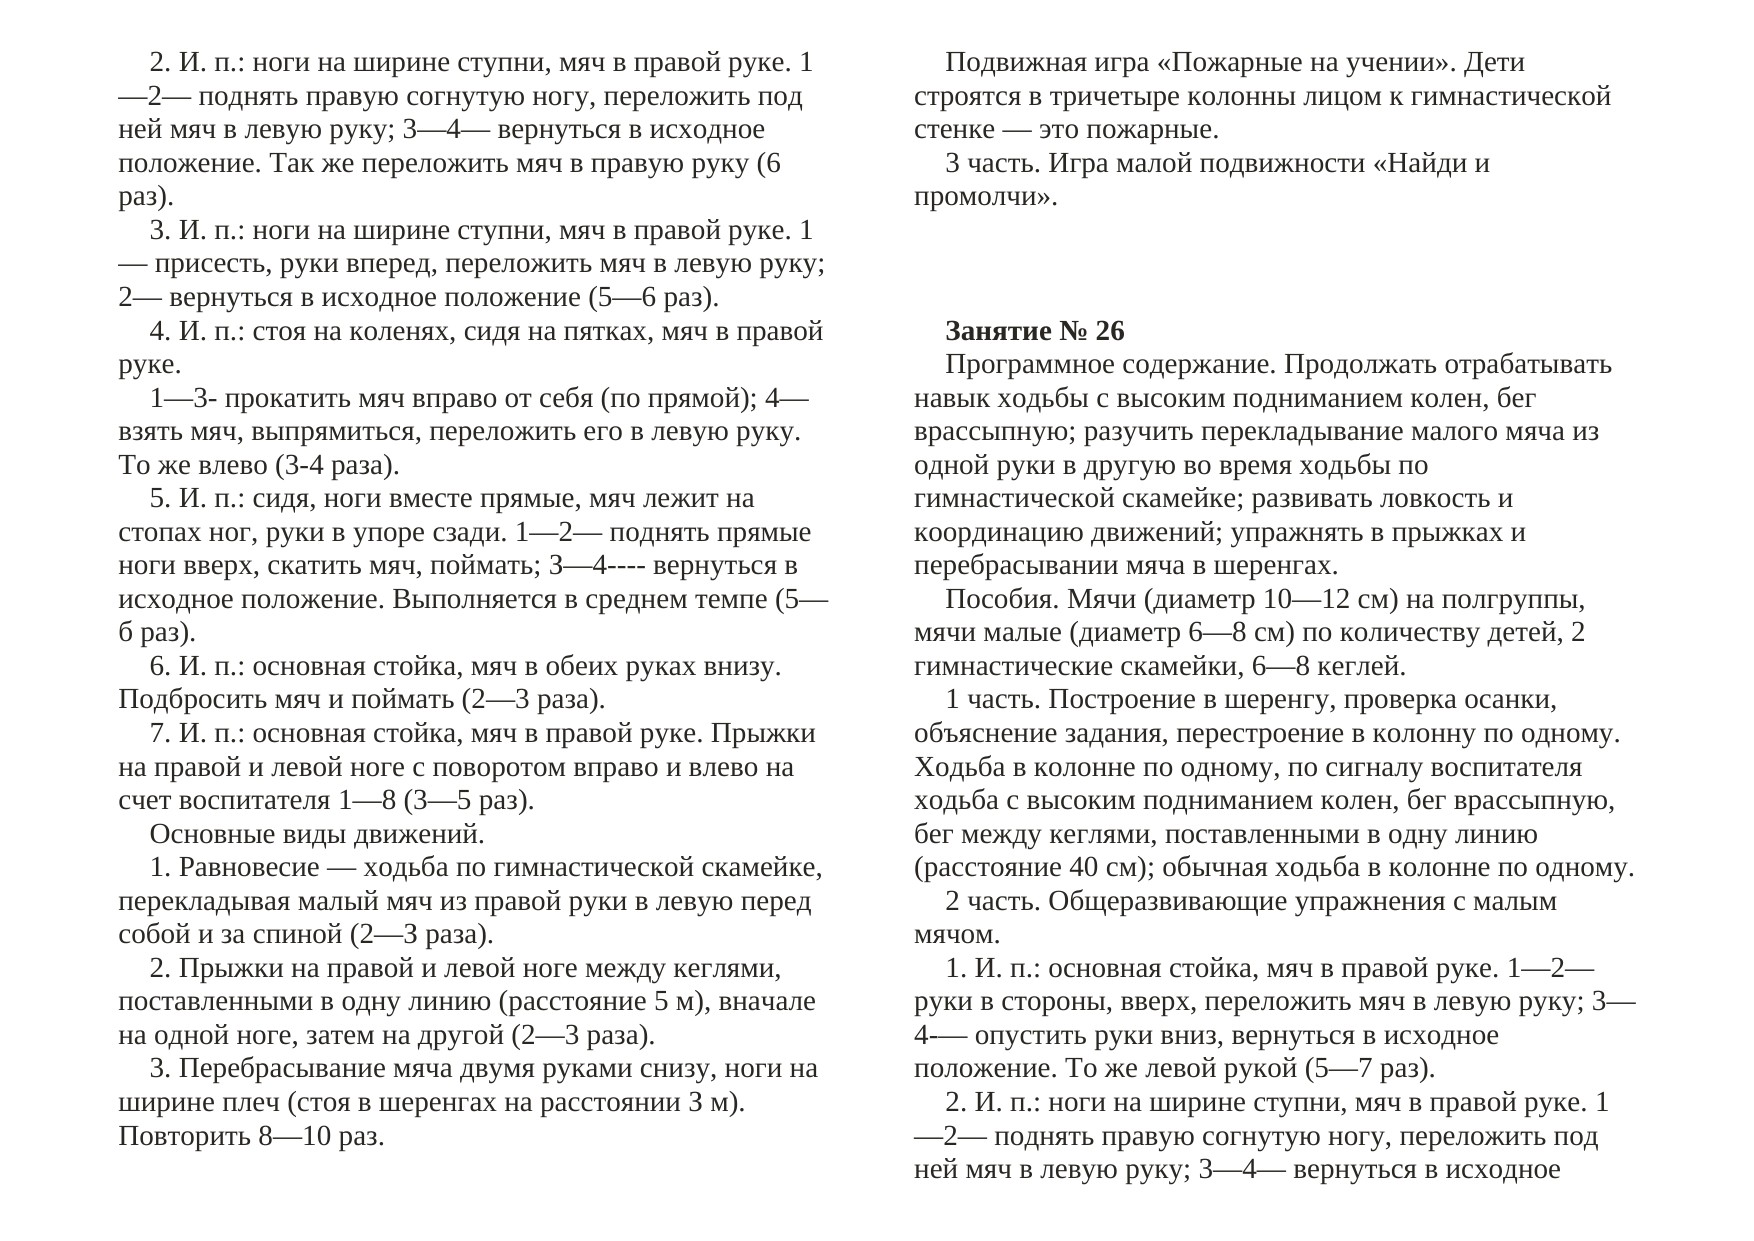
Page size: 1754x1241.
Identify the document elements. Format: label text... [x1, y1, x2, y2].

text 2. Прыжки на правой и левой ноге между кеглями, поставленными в одну линию (расстояние 5 м), вначале на одной ноге, затем на другой (2—3 раза). [118, 950, 840, 1051]
text 5. И. п.: сидя, ноги вместе прямые, мяч лежит на стопах ног, руки в упоре сзади. 1—2— поднять прямые ноги вверх, скатить мяч, поймать; З—4---- вернуться в исходное положение. Выполняется в среднем темпе (5—б раз). [118, 480, 840, 648]
text 3 часть. Игра малой подвижности «Найди и промолчи». [914, 145, 1636, 212]
text 4. И. п.: стоя на коленях, сидя на пятках, мяч в правой руке. [118, 313, 840, 380]
text 6. И. п.: основная стойка, мяч в обеих руках внизу. Подбросить мяч и поймать (2—3 раза). [118, 648, 840, 715]
text Подвижная игра «Пожарные на учении». Дети строятся в тричетыре колонны лицом к гимнастической стенке — это пожарные. [914, 44, 1636, 145]
text Занятие № 26 [914, 313, 1636, 346]
text 2 часть. Общеразвивающие упражнения с малым мячом. [914, 883, 1636, 950]
text 1. Равновесие — ходьба по гимнастической скамейке, перекладывая малый мяч из правой руки в левую перед собой и за спиной (2—З раза). [118, 849, 840, 950]
text 1—3- прокатить мяч вправо от себя (по прямой); 4—взять мяч, выпрямиться, переложить его в левую руку. То же влево (3-4 раза). [118, 380, 840, 480]
text 7. И. п.: основная стойка, мяч в правой руке. Прыжки на правой и левой ноге с поворотом вправо и влево на счет воспитателя 1—8 (3—5 раз). [118, 715, 840, 816]
text 1. И. п.: основная стойка, мяч в правой руке. 1—2— руки в стороны, вверх, переложить мяч в левую руку; 3—4-— опустить руки вниз, вернуться в исходное положение. То же левой рукой (5—7 раз). [914, 950, 1636, 1084]
text Программное содержание. Продолжать отрабатывать навык ходьбы с высоким подниманием колен, бег врассыпную; разучить перекладывание малого мяча из одной руки в другую во время ходьбы по гимнастической скамейке; развивать ловкость и координацию движений; упражнять в прыжках и перебрасывании мяча в шеренгах. [914, 346, 1636, 581]
text 3. Перебрасывание мяча двумя руками снизу, ноги на ширине плеч (стоя в шеренгах на расстоянии З м). Повторить 8—10 раз. [118, 1051, 840, 1151]
text 1 часть. Построение в шеренгу, проверка осанки, объяснение задания, перестроение в колонну по одному. Ходьба в колонне по одному, по сигналу воспитателя ходьба с высоким подниманием колен, бег врассыпную, бег между кеглями, поставленными в одну линию (расстояние 40 см); обычная ходьба в колонне по одному. [914, 682, 1636, 883]
text Пособия. Мячи (диаметр 10—12 см) на полгруппы, мячи малые (диаметр 6—8 см) по количеству детей, 2 гимнастические скамейки, 6—8 кеглей. [914, 581, 1636, 682]
text Основные виды движений. [118, 816, 840, 849]
text 3. И. п.: ноги на ширине ступни, мяч в правой руке. 1— присесть, руки вперед, переложить мяч в левую руку; 2— вернуться в исходное положение (5—6 раз). [118, 212, 840, 313]
